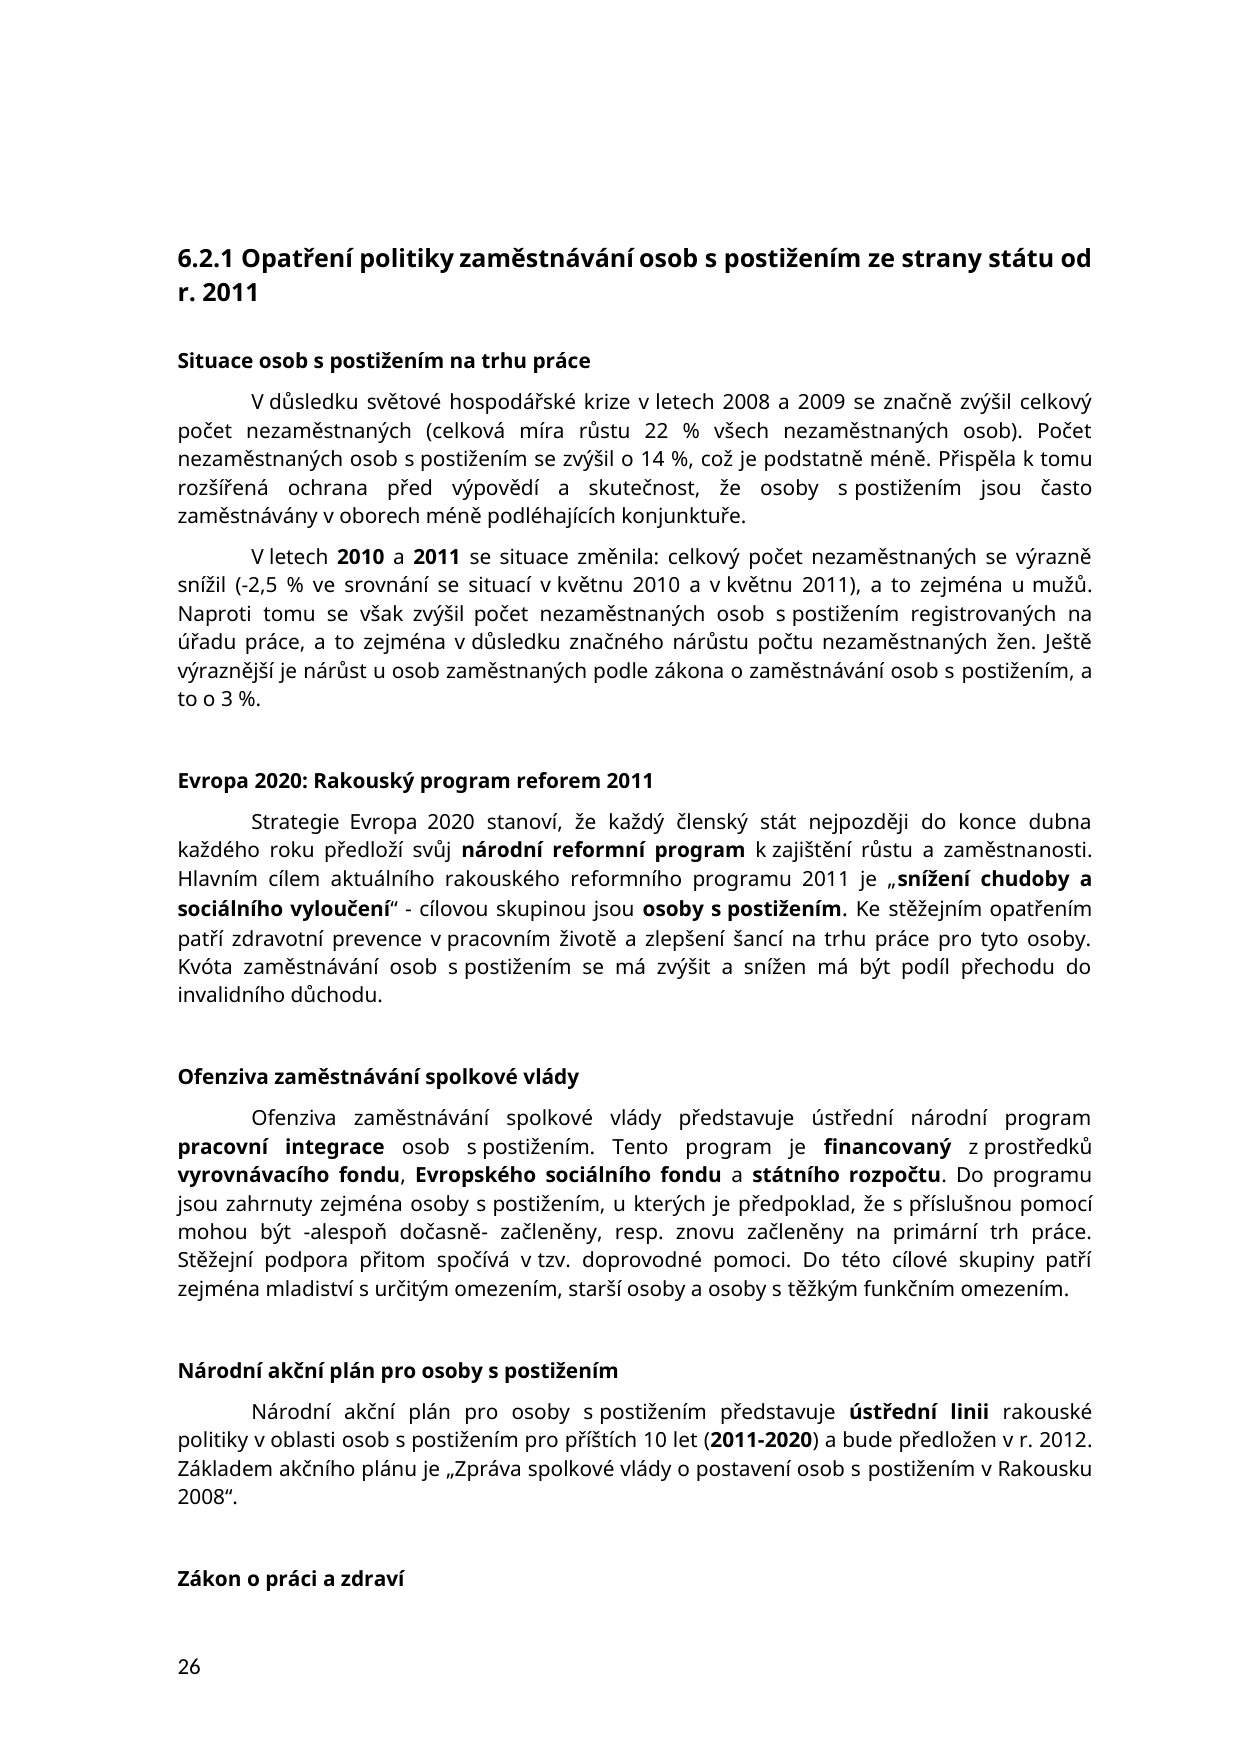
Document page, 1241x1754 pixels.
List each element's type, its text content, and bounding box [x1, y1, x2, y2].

text Národní akční plán pro osoby s postižením [177, 1356, 1092, 1384]
text Ofenziva zaměstnávání spolkové vlády představuje ústřední národní program pracovní integrace osob s postižením. Tento program je financovaný z prostředků vyrovnávacího fondu, Evropského sociálního fondu a státního rozpočtu. Do programu jsou zahrnuty zejména osoby s postižením, u kterých je předpoklad, že s příslušnou pomocí mohou být -alespoň dočasně- začleněny, resp. znovu začleněny na primární trh práce. Stěžejní podpora přitom spočívá v tzv. doprovodné pomoci. Do této cílové skupiny patří zejména mladiství s určitým omezením, starší osoby a osoby s těžkým funkčním omezením. [177, 1103, 1092, 1302]
subtitle 6.2.1 Opatření politiky zaměstnávání osob s postižením ze strany státu od r. 2011 [177, 241, 1092, 309]
text Strategie Evropa 2020 stanoví, že každý členský stát nejpozději do konce dubna každého roku předloží svůj národní reformní program k zajištění růstu a zaměstnanosti. Hlavním cílem aktuálního rakouského reformního programu 2011 je „snížení chudoby a sociálního vyloučení“ - cílovou skupinou jsou osoby s postižením. Ke stěžejním opatřením patří zdravotní prevence v pracovním životě a zlepšení šancí na trhu práce pro tyto osoby. Kvóta zaměstnávání osob s postižením se má zvýšit a snížen má být podíl přechodu do invalidního důchodu. [177, 807, 1092, 1009]
text V letech 2010 a 2011 se situace změnila: celkový počet nezaměstnaných se výrazně snížil (-2,5 % ve srovnání se situací v květnu 2010 a v květnu 2011), a to zejména u mužů. Naproti tomu se však zvýšil počet nezaměstnaných osob s postižením registrovaných na úřadu práce, a to zejména v důsledku značného nárůstu počtu nezaměstnaných žen. Ještě výraznější je nárůst u osob zaměstnaných podle zákona o zaměstnávání osob s postižením, a to o 3 %. [177, 542, 1092, 713]
text Zákon o práci a zdraví [177, 1564, 1092, 1592]
text Evropa 2020: Rakouský program reforem 2011 [177, 766, 1092, 794]
text Ofenziva zaměstnávání spolkové vlády [177, 1062, 1092, 1091]
text Situace osob s postižením na trhu práce [177, 346, 1092, 375]
text V důsledku světové hospodářské krize v letech 2008 a 2009 se značně zvýšil celkový počet nezaměstnaných (celková míra růstu 22 % všech nezaměstnaných osob). Počet nezaměstnaných osob s postižením se zvýšil o 14 %, což je podstatně méně. Přispěla k tomu rozšířená ochrana před výpovědí a skutečnost, že osoby s postižením jsou často zaměstnávány v oborech méně podléhajících konjunktuře. [177, 387, 1092, 529]
text Národní akční plán pro osoby s postižením představuje ústřední linii rakouské politiky v oblasti osob s postižením pro příštích 10 let (2011-2020) a bude předložen v r. 2012. Základem akčního plánu je „Zpráva spolkové vlády o postavení osob s postižením v Rakousku 2008“. [177, 1397, 1092, 1511]
